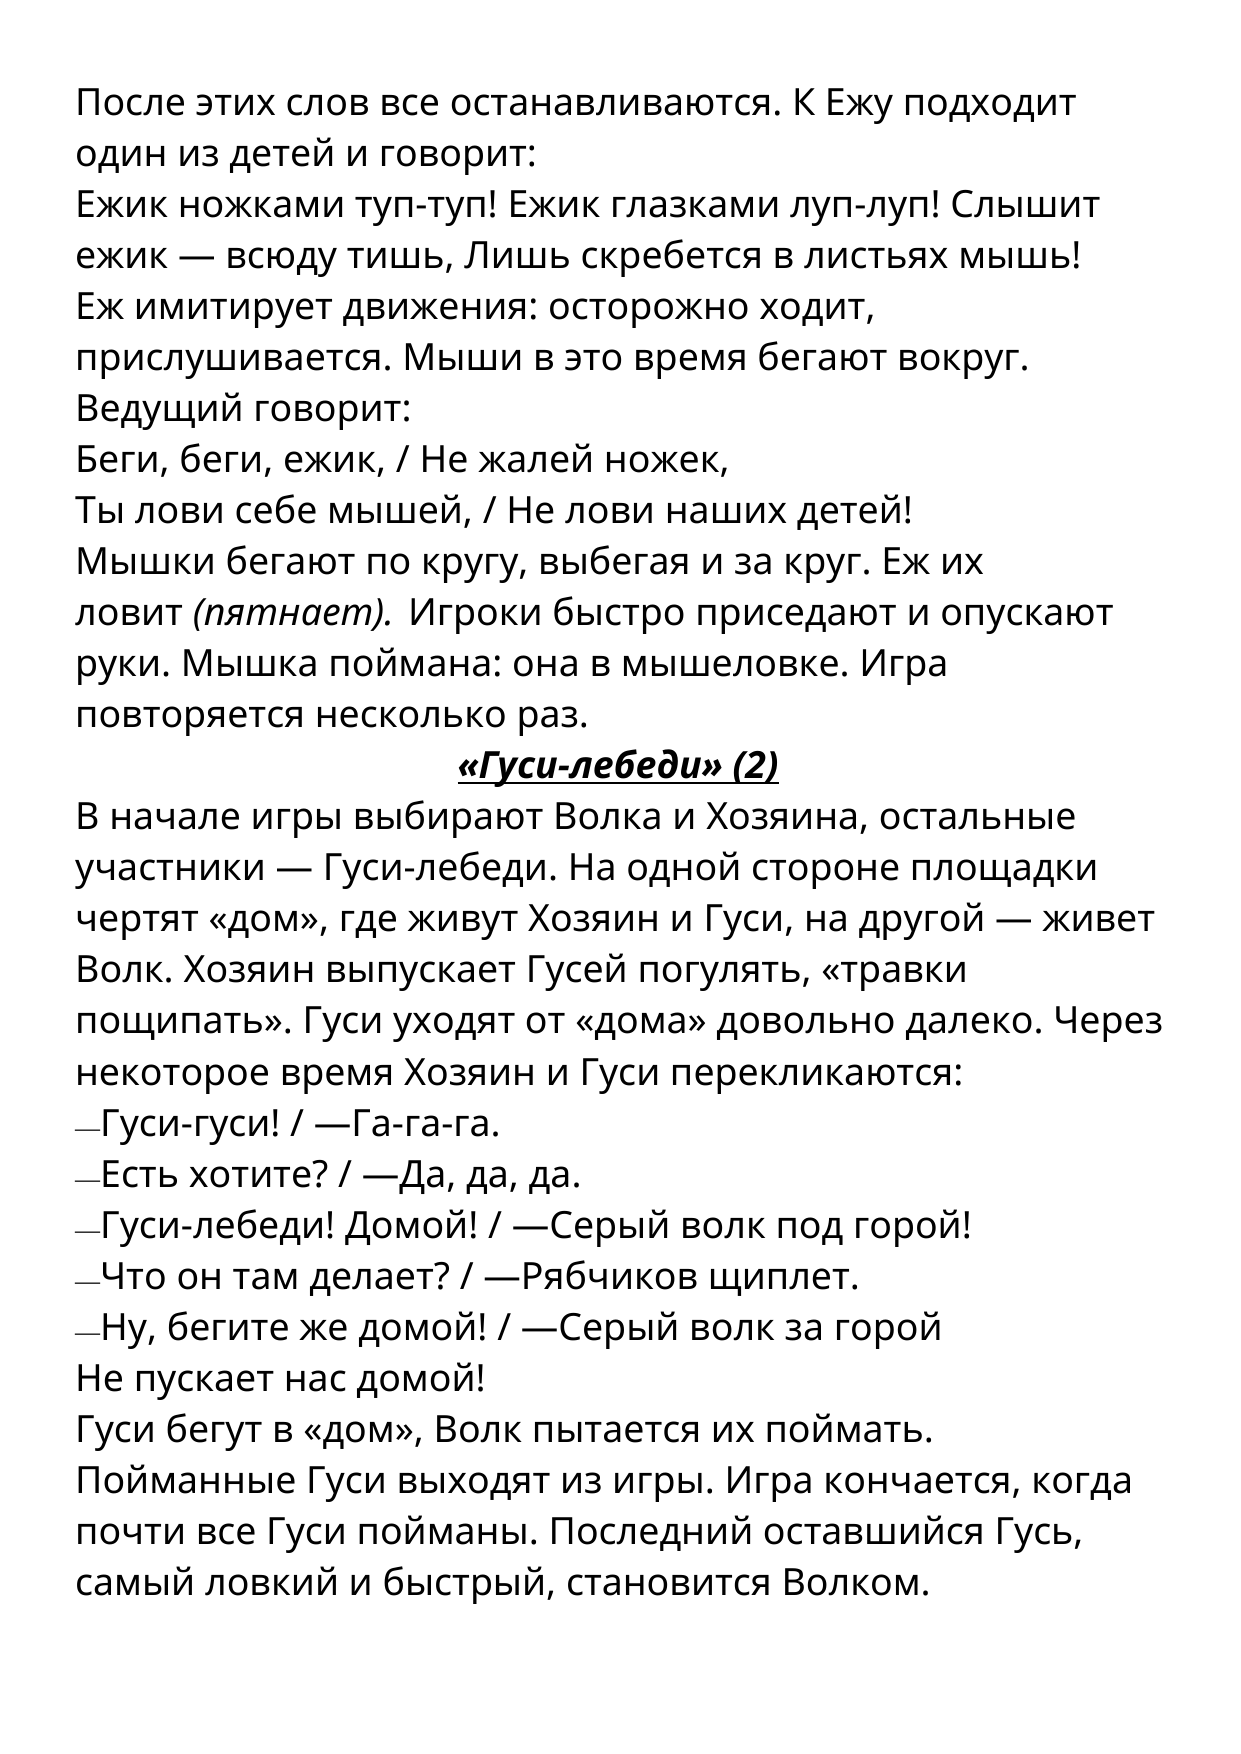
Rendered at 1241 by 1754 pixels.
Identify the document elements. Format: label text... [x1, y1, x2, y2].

text Мышки бегают по кругу, выбегая и за круг. Еж их ловит (пятнает). Игроки быстро приседают и опускают руки. Мышка поймана: она в мышеловке. Игра повторяется несколько раз. [75, 534, 1165, 738]
text После этих слов все останавливаются. К Ежу подходит один из детей и говорит: [75, 75, 1165, 177]
text «Гуси-лебеди» (2) [75, 738, 1165, 789]
text —Есть хотите? / —Да, да, да. [75, 1147, 1165, 1198]
text —Гуси-лебеди! Домой! / —Серый волк под горой! [75, 1198, 1165, 1249]
text Гуси бегут в «дом», Волк пытается их поймать. Пойманные Гуси выходят из игры. Игра кончается, когда почти все Гуси пойманы. Последний оставшийся Гусь, самый ловкий и быстрый, становится Волком. [75, 1402, 1165, 1606]
text В начале игры выбирают Волка и Хозяина, остальные участники — Гуси-лебеди. На одной стороне площадки чертят «дом», где живут Хозяин и Гуси, на другой — живет Волк. Хозяин выпускает Гусей погулять, «травки пощипать». Гуси уходят от «дома» довольно далеко. Через некоторое время Хозяин и Гуси перекликаются: [75, 789, 1165, 1096]
text —Что он там делает? / —Рябчиков щиплет. [75, 1249, 1165, 1300]
text Беги, беги, ежик, / Не жалей ножек, [75, 432, 1165, 483]
text Еж имитирует движения: осторожно ходит, прислушивается. Мыши в это время бегают вокруг. Ведущий говорит: [75, 279, 1165, 432]
text Ты лови себе мышей, / Не лови наших детей! [75, 483, 1165, 534]
text —Гуси-гуси! / —Га-га-га. [75, 1096, 1165, 1147]
text Ежик ножками туп-туп! Ежик глазками луп-луп! Слышит ежик — всюду тишь, Лишь скребется в листьях мышь! [75, 177, 1165, 279]
text —Ну, бегите же домой! / —Серый волк за горой Не пускает нас домой! [75, 1300, 1165, 1402]
